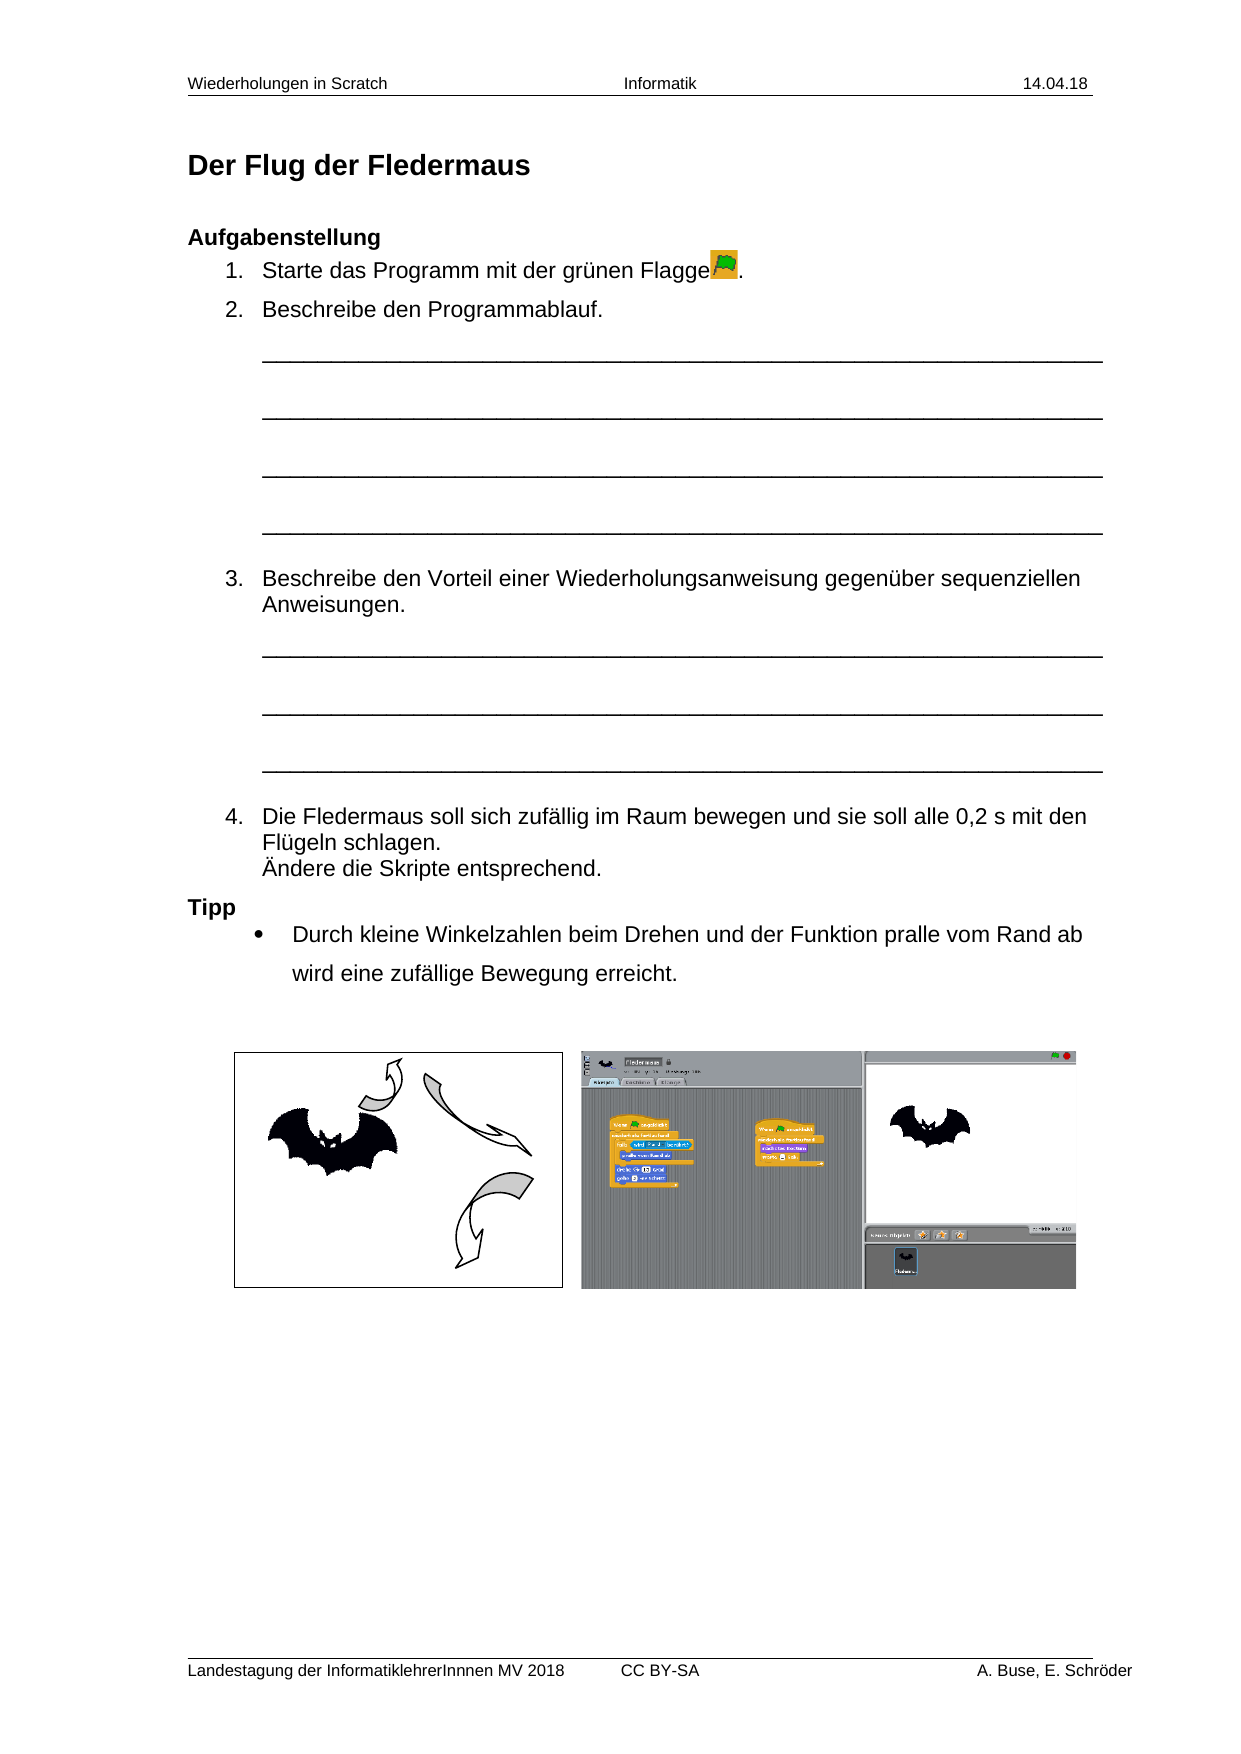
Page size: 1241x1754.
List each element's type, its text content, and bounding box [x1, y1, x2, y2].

picture [581, 1051, 1077, 1289]
list Beschreibe den Vorteil einer Wiederholungsanweisung gegenüber sequenziellen Anweisungen. [225, 565, 1093, 618]
picture [710, 250, 738, 279]
list Durch kleine Winkelzahlen beim Drehen und der Funktion pralle vom Rand ab wird eine zufällige Bewegung erreicht. [254, 921, 1093, 986]
text Aufgabenstellung [187, 224, 1093, 251]
list Beschreibe den Programmablauf. [225, 296, 1093, 322]
text Der Flug der Fledermaus [187, 148, 1093, 181]
picture [235, 1053, 562, 1287]
text Tipp [187, 894, 1093, 921]
list Die Fledermaus soll sich zufällig im Raum bewegen und sie soll alle 0,2 s mit den Flügeln schlagen. Ändere die Skripte entsprechend. [225, 803, 1093, 882]
list Starte das Programm mit der grünen Flagge. [225, 251, 1093, 284]
